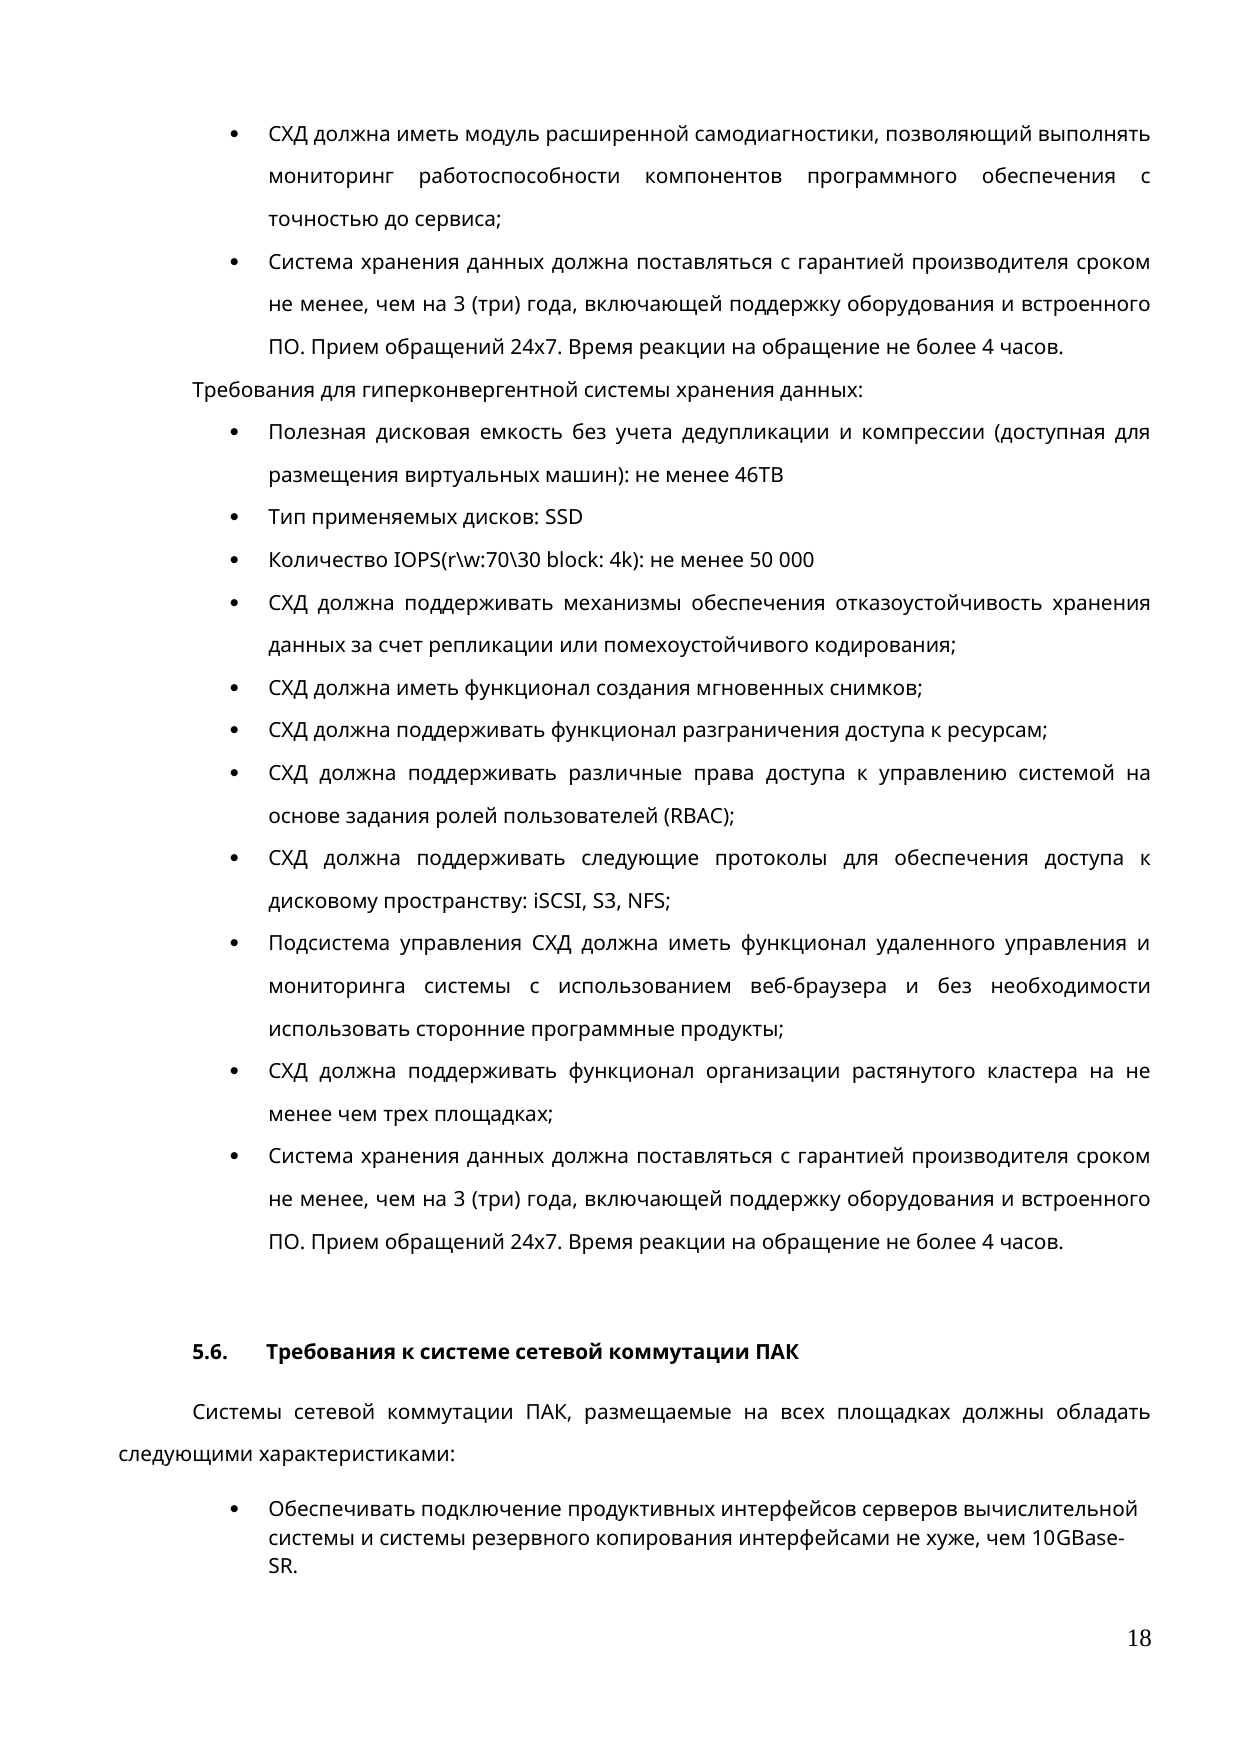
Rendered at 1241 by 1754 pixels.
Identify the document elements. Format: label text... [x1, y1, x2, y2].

text Требования для гиперконвергентной системы хранения данных: [118, 375, 1152, 403]
list Система хранения данных должна поставляться с гарантией производителя сроком не менее, чем на 3 (три) года, включающей поддержку оборудования и встроенного ПО. Прием обращений 24x7. Время реакции на обращение не более 4 часов. [231, 247, 1152, 361]
list Тип применяемых дисков: SSD [231, 502, 1152, 531]
list СХД должна поддерживать функционал разграничения доступа к ресурсам; [231, 716, 1152, 744]
list СХД должна поддерживать различные права доступа к управлению системой на основе задания ролей пользователей (RBAC); [231, 758, 1152, 829]
list СХД должна поддерживать функционал организации растянутого кластера на не менее чем трех площадках; [231, 1056, 1152, 1127]
list Количество IOPS(r\w:70\30 block: 4k): не менее 50 000 [231, 545, 1152, 573]
list Система хранения данных должна поставляться с гарантией производителя сроком не менее, чем на 3 (три) года, включающей поддержку оборудования и встроенного ПО. Прием обращений 24x7. Время реакции на обращение не более 4 часов. [231, 1142, 1152, 1255]
list Полезная дисковая емкость без учета дедупликации и компрессии (доступная для размещения виртуальных машин): не менее 46TB [231, 417, 1152, 488]
list СХД должна иметь модуль расширенной самодиагностики, позволяющий выполнять мониторинг работоспособности компонентов программного обеспечения с точностью до сервиса; [231, 119, 1152, 233]
list СХД должна поддерживать механизмы обеспечения отказоустойчивость хранения данных за счет репликации или помехоустойчивого кодирования; [231, 588, 1152, 659]
subtitle Требования к системе сетевой коммутации ПАК [118, 1337, 1152, 1366]
text Системы сетевой коммутации ПАК, размещаемые на всех площадках должны обладать следующими характеристиками: [118, 1397, 1152, 1468]
list СХД должна иметь функционал создания мгновенных снимков; [231, 673, 1152, 701]
list СХД должна поддерживать следующие протоколы для обеспечения доступа к дисковому пространству: iSCSI, S3, NFS; [231, 843, 1152, 914]
text Обеспечивать подключение продуктивных интерфейсов серверов вычислительной системы и системы резервного копирования интерфейсами не хуже, чем 10GBase-SR. [231, 1494, 1152, 1580]
list Подсистема управления СХД должна иметь функционал удаленного управления и мониторинга системы с использованием веб-браузера и без необходимости использовать сторонние программные продукты; [231, 928, 1152, 1042]
